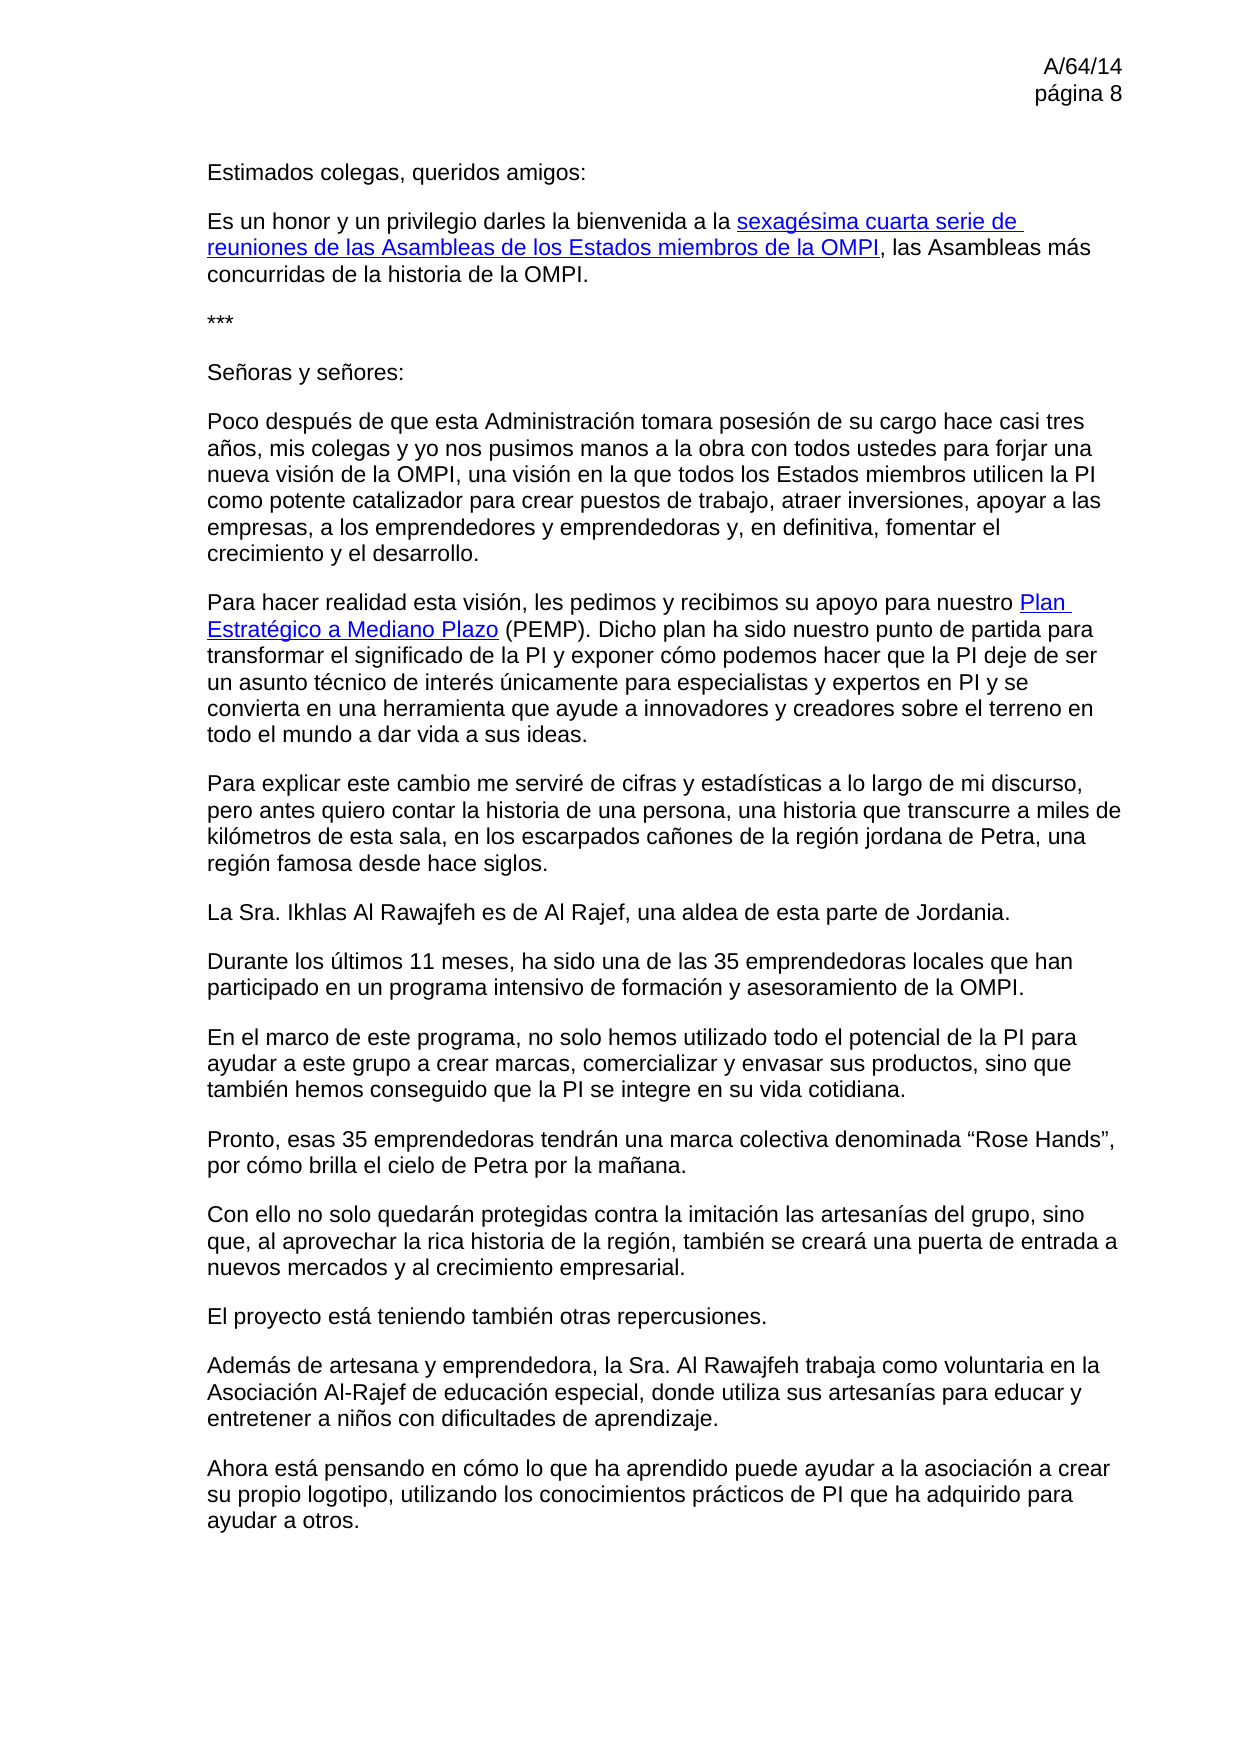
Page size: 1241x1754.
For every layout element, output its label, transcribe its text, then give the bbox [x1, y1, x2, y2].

list En el marco de este programa, no solo hemos utilizado todo el potencial de la PI para ayudar a este grupo a crear marcas, comercializar y envasar sus productos, sino que también hemos conseguido que la PI se integre en su vida cotidiana. [207, 1024, 1122, 1103]
list Para hacer realidad esta visión, les pedimos y recibimos su apoyo para nuestro Plan Estratégico a Mediano Plazo (PEMP). Dicho plan ha sido nuestro punto de partida para transformar el significado de la PI y exponer cómo podemos hacer que la PI deje de ser un asunto técnico de interés únicamente para especialistas y expertos en PI y se convierta en una herramienta que ayude a innovadores y creadores sobre el terreno en todo el mundo a dar vida a sus ideas. [207, 589, 1122, 747]
list Pronto, esas 35 emprendedoras tendrán una marca colectiva denominada “Rose Hands”, por cómo brilla el cielo de Petra por la mañana. [207, 1126, 1122, 1178]
list Para explicar este cambio me serviré de cifras y estadísticas a lo largo de mi discurso, pero antes quiero contar la historia de una persona, una historia que transcurre a miles de kilómetros de esta sala, en los escarpados cañones de la región jordana de Petra, una región famosa desde hace siglos. [207, 770, 1122, 876]
list La Sra. Ikhlas Al Rawajfeh es de Al Rajef, una aldea de esta parte de Jordania. [207, 899, 1122, 925]
list Ahora está pensando en cómo lo que ha aprendido puede ayudar a la asociación a crear su propio logotipo, utilizando los conocimientos prácticos de PI que ha adquirido para ayudar a otros. [207, 1454, 1122, 1533]
list Durante los últimos 11 meses, ha sido una de las 35 emprendedoras locales que han participado en un programa intensivo de formación y asesoramiento de la OMPI. [207, 948, 1122, 1001]
list Con ello no solo quedarán protegidas contra la imitación las artesanías del grupo, sino que, al aprovechar la rica historia de la región, también se creará una puerta de entrada a nuevos mercados y al crecimiento empresarial. [207, 1201, 1122, 1280]
list Señoras y señores: [207, 359, 1122, 385]
list Poco después de que esta Administración tomara posesión de su cargo hace casi tres años, mis colegas y yo nos pusimos manos a la obra con todos ustedes para forjar una nueva visión de la OMPI, una visión en la que todos los Estados miembros utilicen la PI como potente catalizador para crear puestos de trabajo, atraer inversiones, apoyar a las empresas, a los emprendedores y emprendedoras y, en definitiva, fomentar el crecimiento y el desarrollo. [207, 408, 1122, 566]
list Estimados colegas, queridos amigos: [207, 158, 1122, 185]
list Además de artesana y emprendedora, la Sra. Al Rawajfeh trabaja como voluntaria en la Asociación Al-Rajef de educación especial, donde utiliza sus artesanías para educar y entretener a niños con dificultades de aprendizaje. [207, 1352, 1122, 1432]
list Es un honor y un privilegio darles la bienvenida a la sexagésima cuarta serie de reuniones de las Asambleas de los Estados miembros de la OMPI, las Asambleas más concurridas de la historia de la OMPI. [207, 208, 1122, 287]
list El proyecto está teniendo también otras repercusiones. [207, 1303, 1122, 1329]
list *** [207, 310, 1122, 336]
